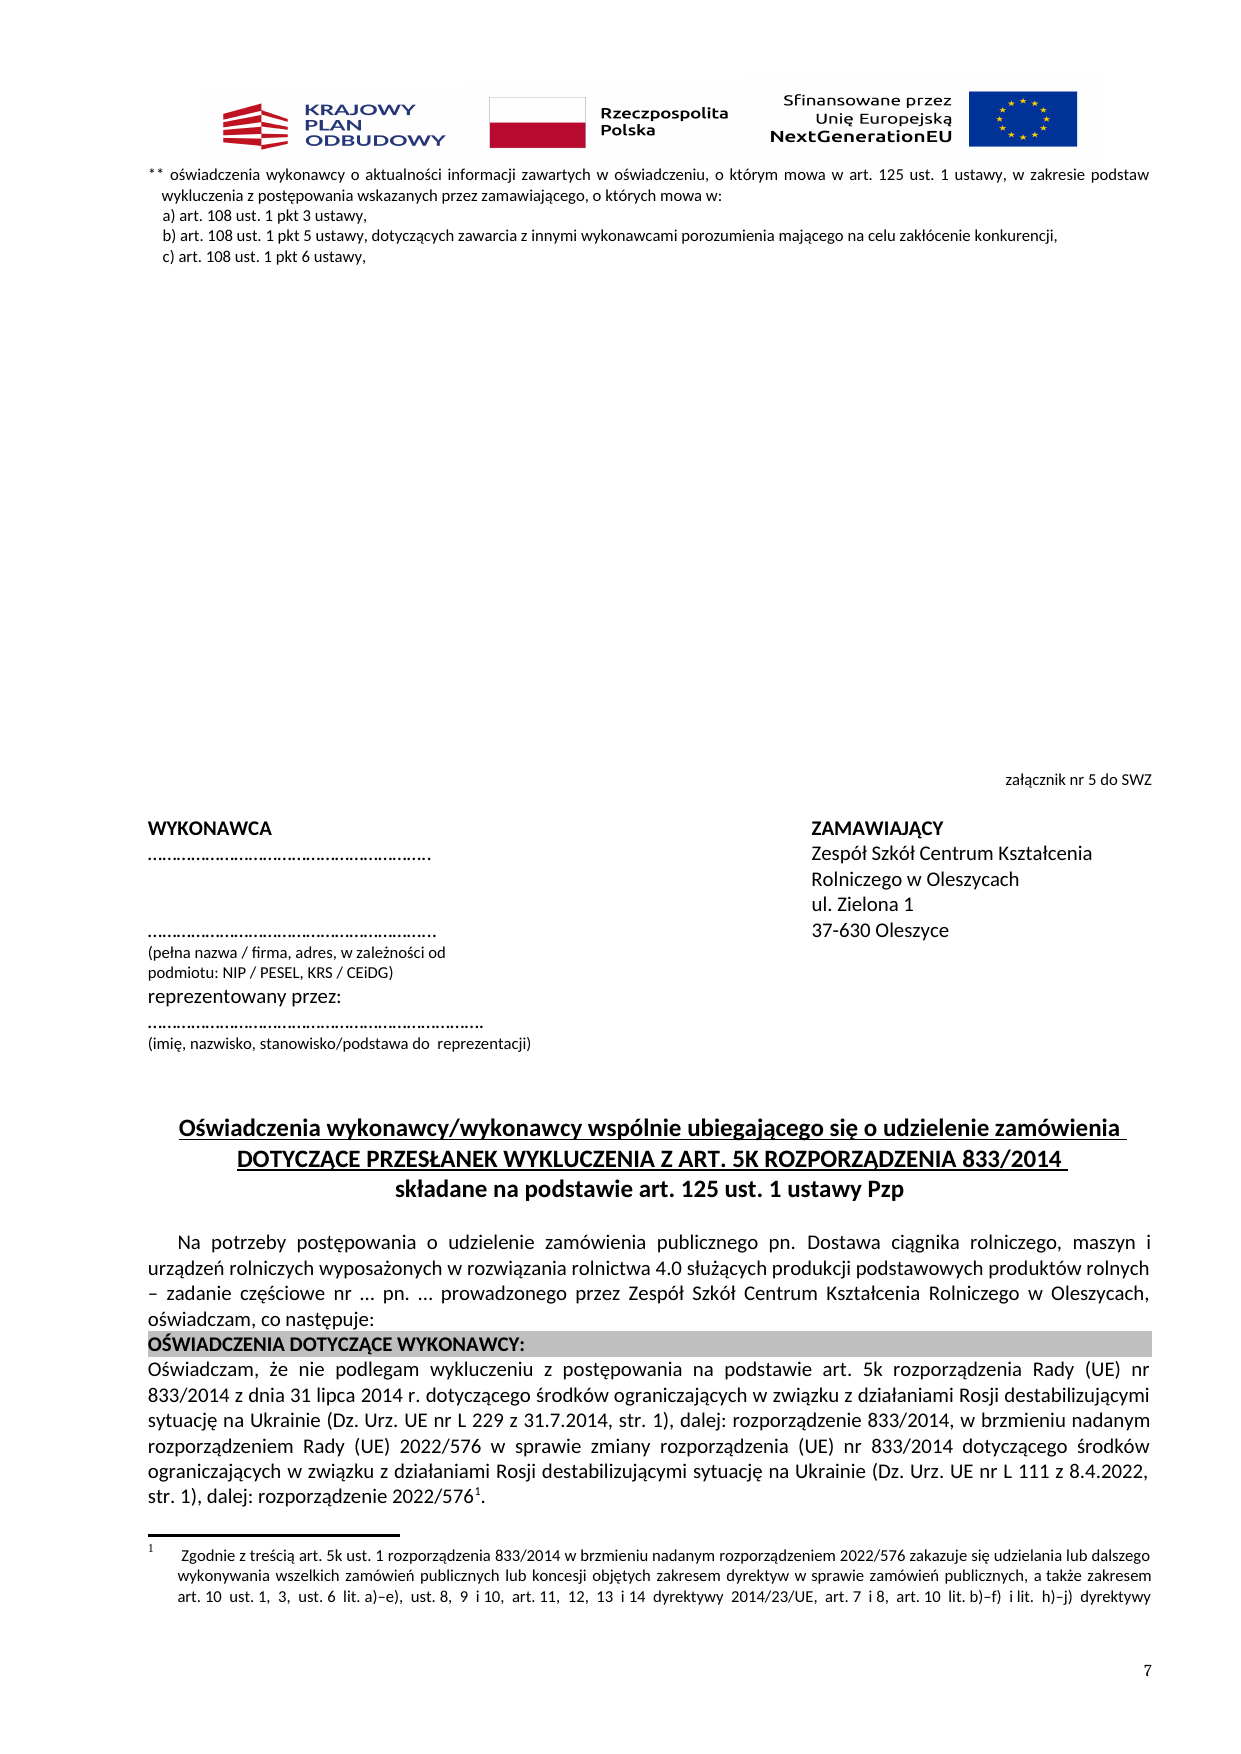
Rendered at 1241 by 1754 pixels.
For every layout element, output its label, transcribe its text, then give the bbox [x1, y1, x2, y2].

text WYKONAWCA ZAMAWIAJĄCY [148, 815, 1152, 841]
text podmiotu: NIP / PESEL, KRS / CEiDG) [148, 962, 1152, 983]
text ………………………………………………….. Zespół Szkół Centrum Kształcenia Rolniczego w Oleszycach [148, 841, 1152, 891]
text reprezentowany przez: [148, 983, 1152, 1008]
text (pełna nazwa / firma, adres, w zależności od [148, 942, 1152, 962]
text Oświadczenia wykonawcy/wykonawcy wspólnie ubiegającego się o udzielenie zamówienia [148, 1112, 1152, 1143]
text Oświadczam, że nie podlegam wykluczeniu z postępowania na podstawie art. 5k rozporządzenia Rady (UE) nr 833/2014 z dnia 31 lipca 2014 r. dotyczącego środków ograniczających w związku z działaniami Rosji destabilizującymi sytuację na Ukrainie (Dz. Urz. UE nr L 229 z 31.7.2014, str. 1), dalej: rozporządzenie 833/2014, w brzmieniu nadanym rozporządzeniem Rady (UE) 2022/576 w sprawie zmiany rozporządzenia (UE) nr 833/2014 dotyczącego środków ograniczających w związku z działaniami Rosji destabilizującymi sytuację na Ukrainie (Dz. Urz. UE nr L 111 z 8.4.2022, str. 1), dalej: rozporządzenie 2022/576. [148, 1357, 1152, 1509]
text DOTYCZĄCE PRZESŁANEK WYKLUCZENIA Z ART. 5K ROZPORZĄDZENIA 833/2014 [148, 1143, 1152, 1173]
text …………………………………………………... 37-630 Oleszyce [148, 917, 1152, 942]
text ** oświadczenia wykonawcy o aktualności informacji zawartych w oświadczeniu, o którym mowa w art. 125 ust. 1 ustawy, w zakresie podstaw wykluczenia z postępowania wskazanych przez zamawiającego, o których mowa w: [148, 164, 1152, 205]
text c) art. 108 ust. 1 pkt 6 ustawy, [161, 246, 1152, 266]
text załącznik nr 5 do SWZ [148, 769, 1152, 790]
text ul. Zielona 1 [148, 891, 1152, 917]
text Na potrzeby postępowania o udzielenie zamówienia publicznego pn. Dostawa ciągnika rolniczego, maszyn i urządzeń rolniczych wyposażonych w rozwiązania rolnictwa 4.0 służących produkcji podstawowych produktów rolnych – zadanie częściowe nr … pn. … prowadzonego przez Zespół Szkół Centrum Kształcenia Rolniczego w Oleszycach, oświadczam, co następuje: [148, 1229, 1152, 1331]
text a) art. 108 ust. 1 pkt 3 ustawy, [161, 205, 1152, 226]
text (imię, nazwisko, stanowisko/podstawa do reprezentacji) [148, 1034, 606, 1054]
text OŚWIADCZENIA DOTYCZĄCE WYKONAWCY: [148, 1331, 1152, 1357]
text składane na podstawie art. 125 ust. 1 ustawy Pzp [148, 1173, 1152, 1204]
text ……………………………………………………………. [148, 1008, 606, 1034]
text b) art. 108 ust. 1 pkt 5 ustawy, dotyczących zawarcia z innymi wykonawcami porozumienia mającego na celu zakłócenie konkurencji, [161, 226, 1152, 246]
